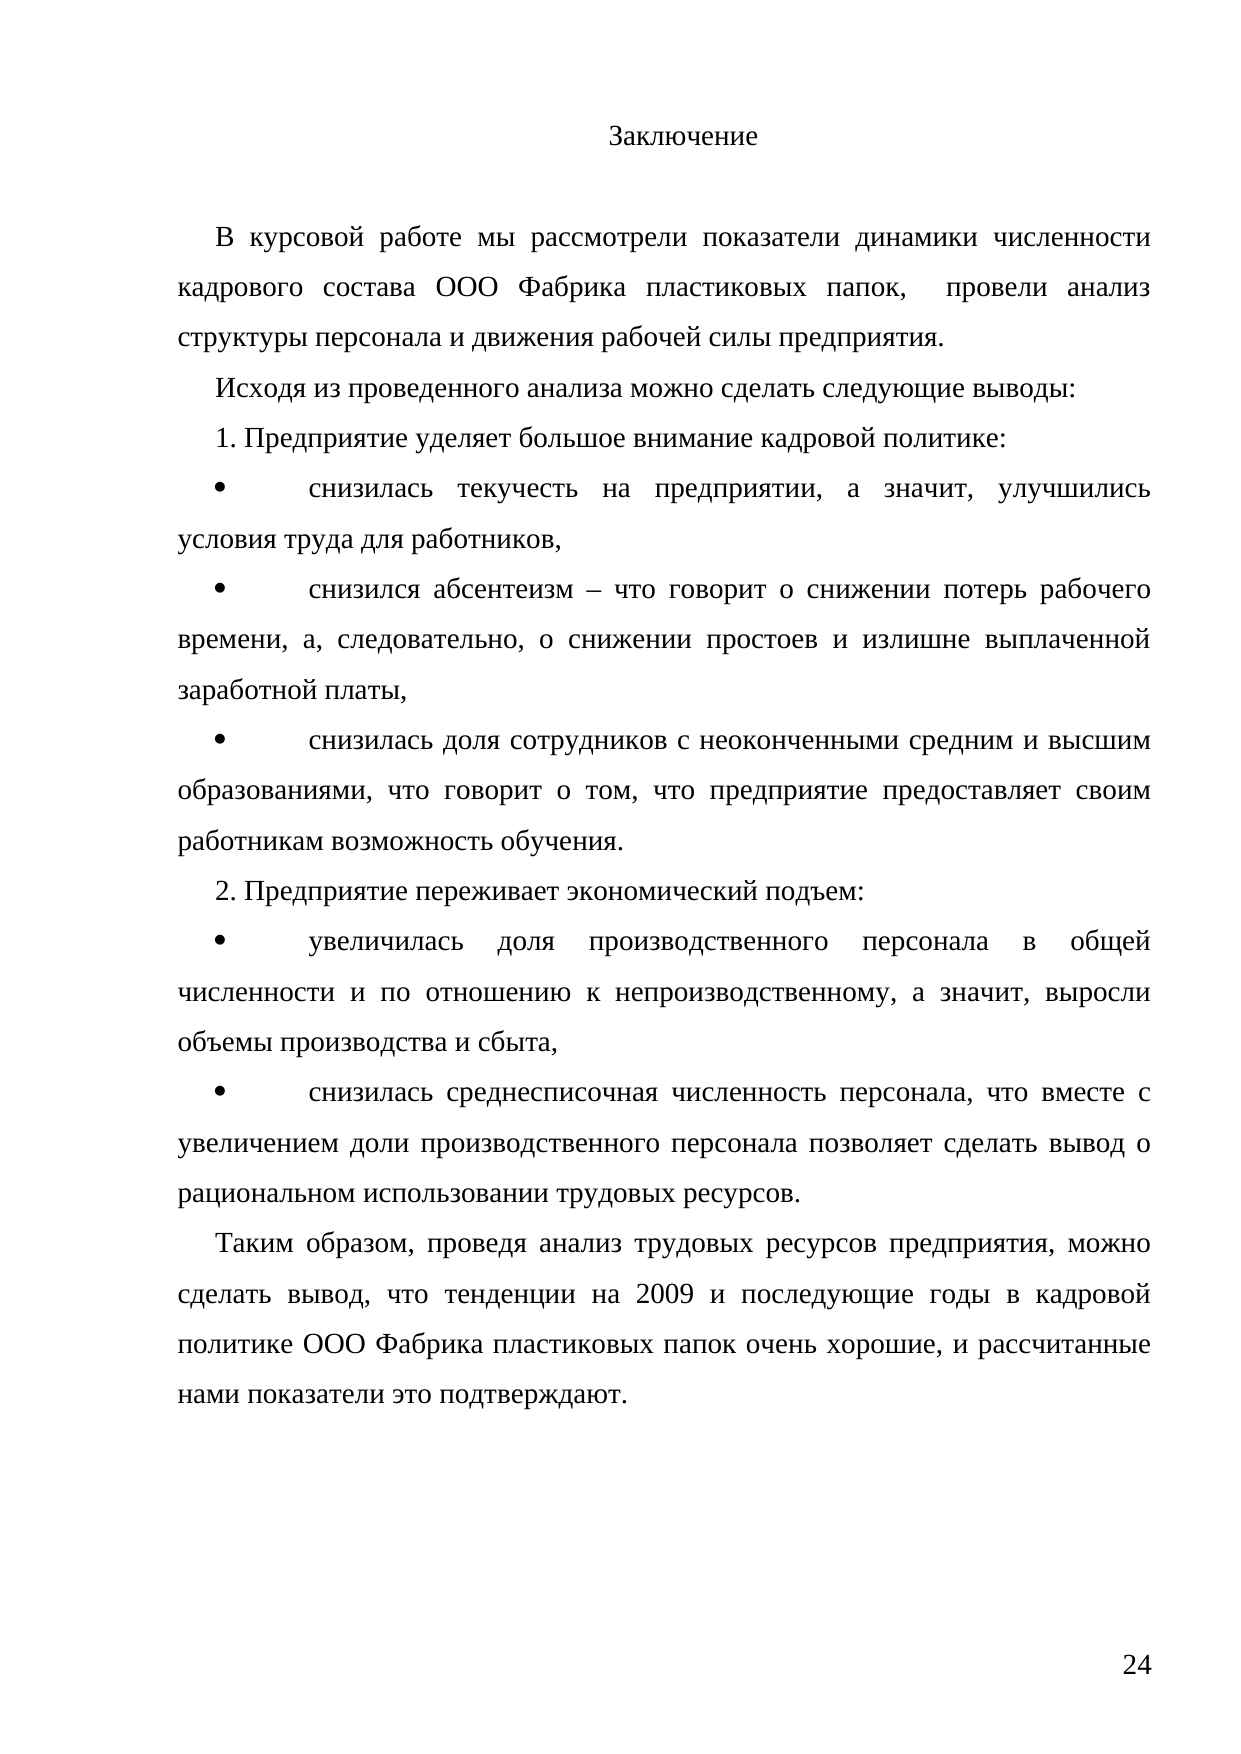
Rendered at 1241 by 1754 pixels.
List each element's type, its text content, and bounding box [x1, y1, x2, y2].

list увеличилась доля производственного персонала в общей численности и по отношению к непроизводственному, а значит, выросли объемы производства и сбыта, [177, 923, 1152, 1058]
list снизилась доля сотрудников с неоконченными средним и высшим образованиями, что говорит о том, что предприятие предоставляет своим работникам возможность обучения. [177, 722, 1152, 856]
text Заключение [215, 118, 1152, 152]
list снизилась текучесть на предприятии, а значит, улучшились условия труда для работников, [177, 470, 1152, 554]
text 2. Предприятие переживает экономический подъем: [177, 873, 1152, 907]
text Таким образом, проведя анализ трудовых ресурсов предприятия, можно сделать вывод, что тенденции на 2009 и последующие годы в кадровой политике ООО Фабрика пластиковых папок очень хорошие, и рассчитанные нами показатели это подтверждают. [177, 1226, 1152, 1410]
list снизился абсентеизм – что говорит о снижении потерь рабочего времени, а, следовательно, о снижении простоев и излишне выплаченной заработной платы, [177, 571, 1152, 705]
text В курсовой работе мы рассмотрели показатели динамики численности кадрового состава ООО Фабрика пластиковых папок, провели анализ структуры персонала и движения рабочей силы предприятия. [177, 219, 1152, 353]
text 1. Предприятие уделяет большое внимание кадровой политике: [177, 420, 1152, 453]
list снизилась среднесписочная численность персонала, что вместе с увеличением доли производственного персонала позволяет сделать вывод о рациональном использовании трудовых ресурсов. [177, 1074, 1152, 1209]
text Исходя из проведенного анализа можно сделать следующие выводы: [177, 370, 1152, 403]
